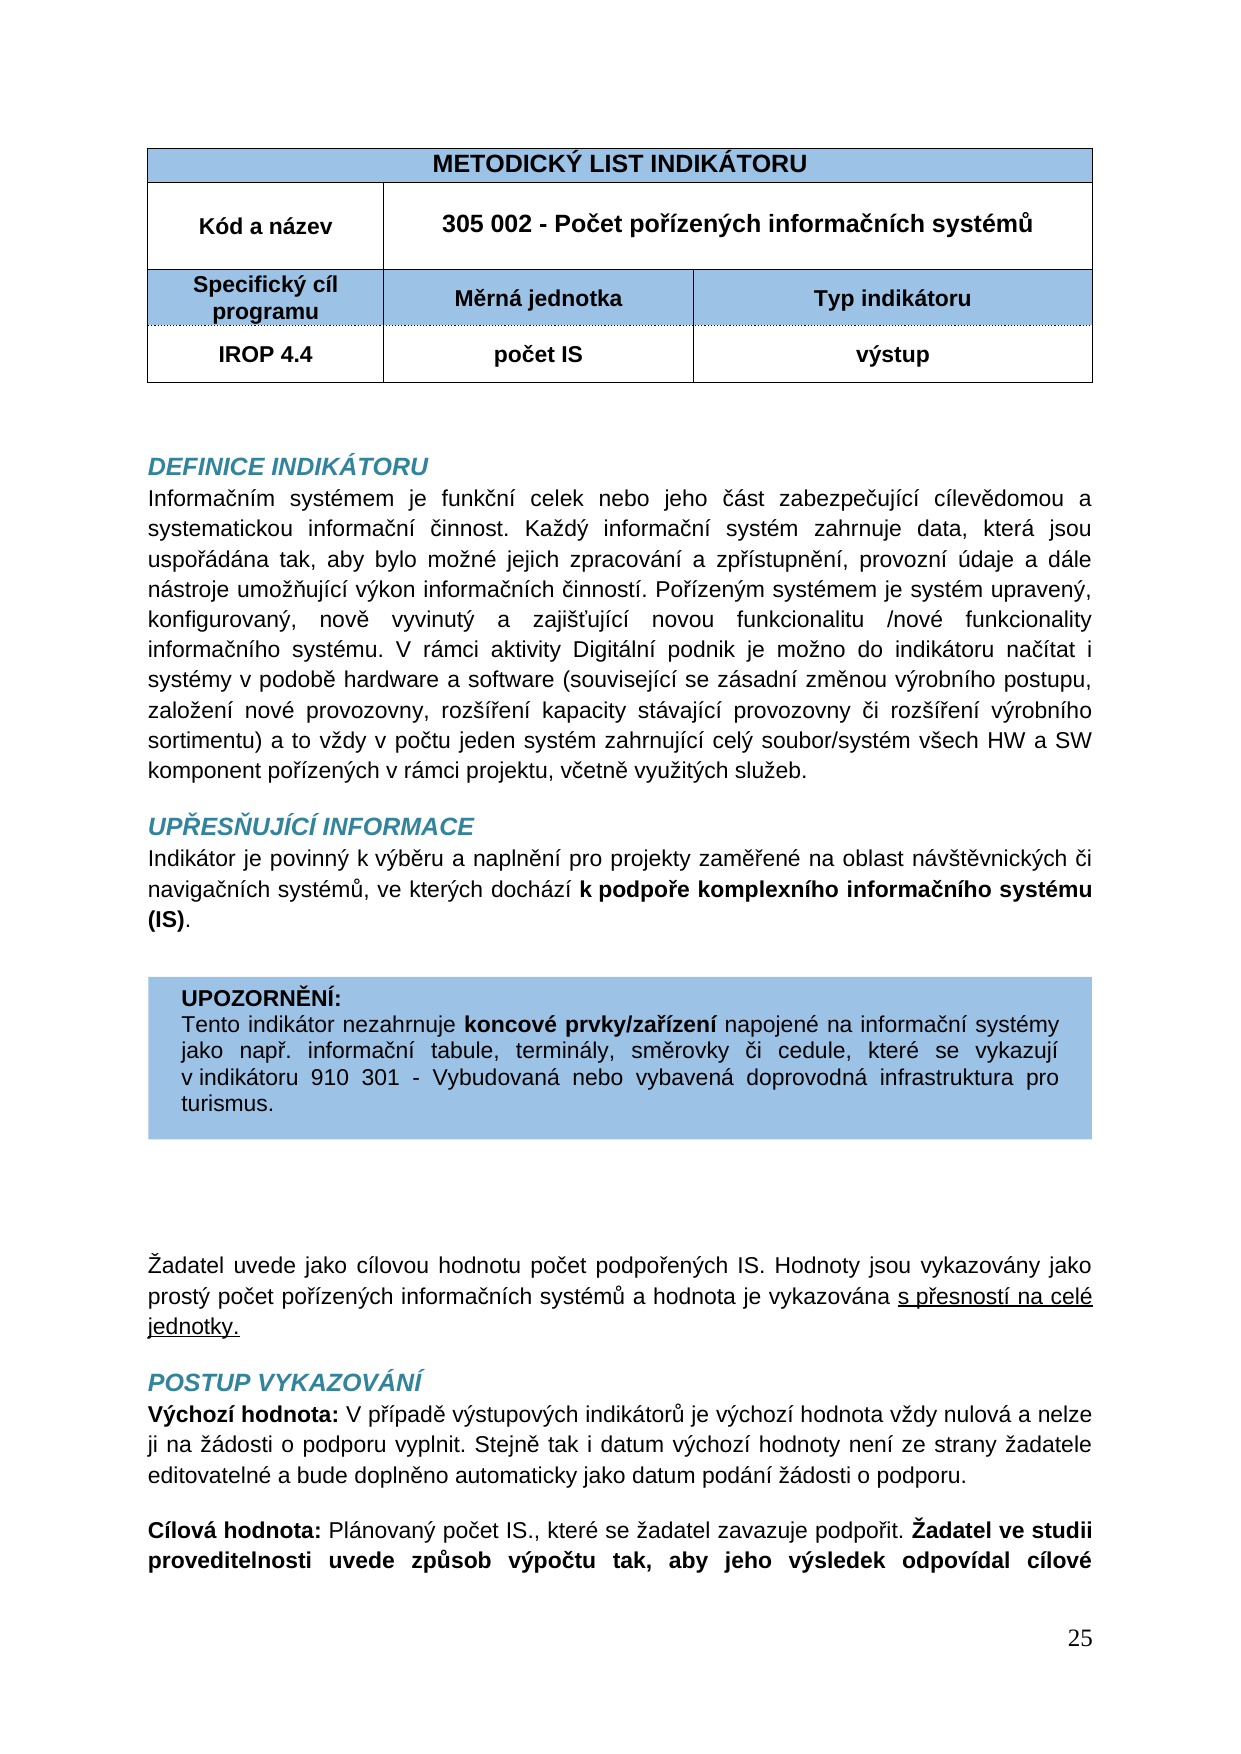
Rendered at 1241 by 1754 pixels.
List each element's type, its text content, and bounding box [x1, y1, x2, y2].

table_cell Měrná jednotka [384, 270, 693, 325]
text Definice indikátoru [148, 452, 1093, 481]
table_header METODICKÝ LIST INDIKÁTORU [148, 149, 1092, 182]
table_cell počet IS [384, 325, 693, 382]
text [148, 1517, 1093, 1573]
text Výchozí hodnota: V případě výstupových indikátorů je výchozí hodnota vždy nulová a nelze ji na žádosti o podporu vyplnit. Stejně tak i datum výchozí hodnoty není ze strany žadatele editovatelné a bude doplněno automaticky jako datum podání žádosti o podporu. [148, 1401, 1093, 1488]
text Upřesňující informace [148, 812, 1093, 841]
table_cell IROP 4.4 [148, 325, 383, 382]
table_cell výstup [694, 325, 1092, 382]
table_cell Typ indikátoru [694, 270, 1092, 325]
text Indikátor je povinný k výběru a naplnění pro projekty zaměřené na oblast návštěvnických či navigačních systémů, ve kterých dochází k podpoře komplexního informačního systému (IS). [148, 845, 1093, 932]
text postup vykazování [148, 1368, 1093, 1397]
text Žadatel uvede jako cílovou hodnotu počet podpořených IS. Hodnoty jsou vykazovány jako prostý počet pořízených informačních systémů a hodnota je vykazována s přesností na celé jednotky. [148, 1252, 1093, 1339]
table_cell Kód a název [148, 183, 383, 269]
table_cell 305 002 - Počet pořízených informačních systémů [384, 183, 1092, 269]
text Informačním systémem je funkční celek nebo jeho část zabezpečující cílevědomou a systematickou informační činnost. Každý informační systém zahrnuje data, která jsou uspořádána tak, aby bylo možné jejich zpracování a zpřístupnění, provozní údaje a dále nástroje umožňující výkon informačních činností. Pořízeným systémem je systém upravený, konfigurovaný, nově vyvinutý a zajišťující novou funkcionalitu /nové funkcionality informačního systému. V rámci aktivity Digitální podnik je možno do indikátoru načítat i systémy v podobě hardware a software (související se zásadní změnou výrobního postupu, založení nové provozovny, rozšíření kapacity stávající provozovny či rozšíření výrobního sortimentu) a to vždy v počtu jeden systém zahrnující celý soubor/systém všech HW a SW komponent pořízených v rámci projektu, včetně využitých služeb. [148, 485, 1093, 783]
table_cell Specifický cíl programu [148, 270, 383, 325]
